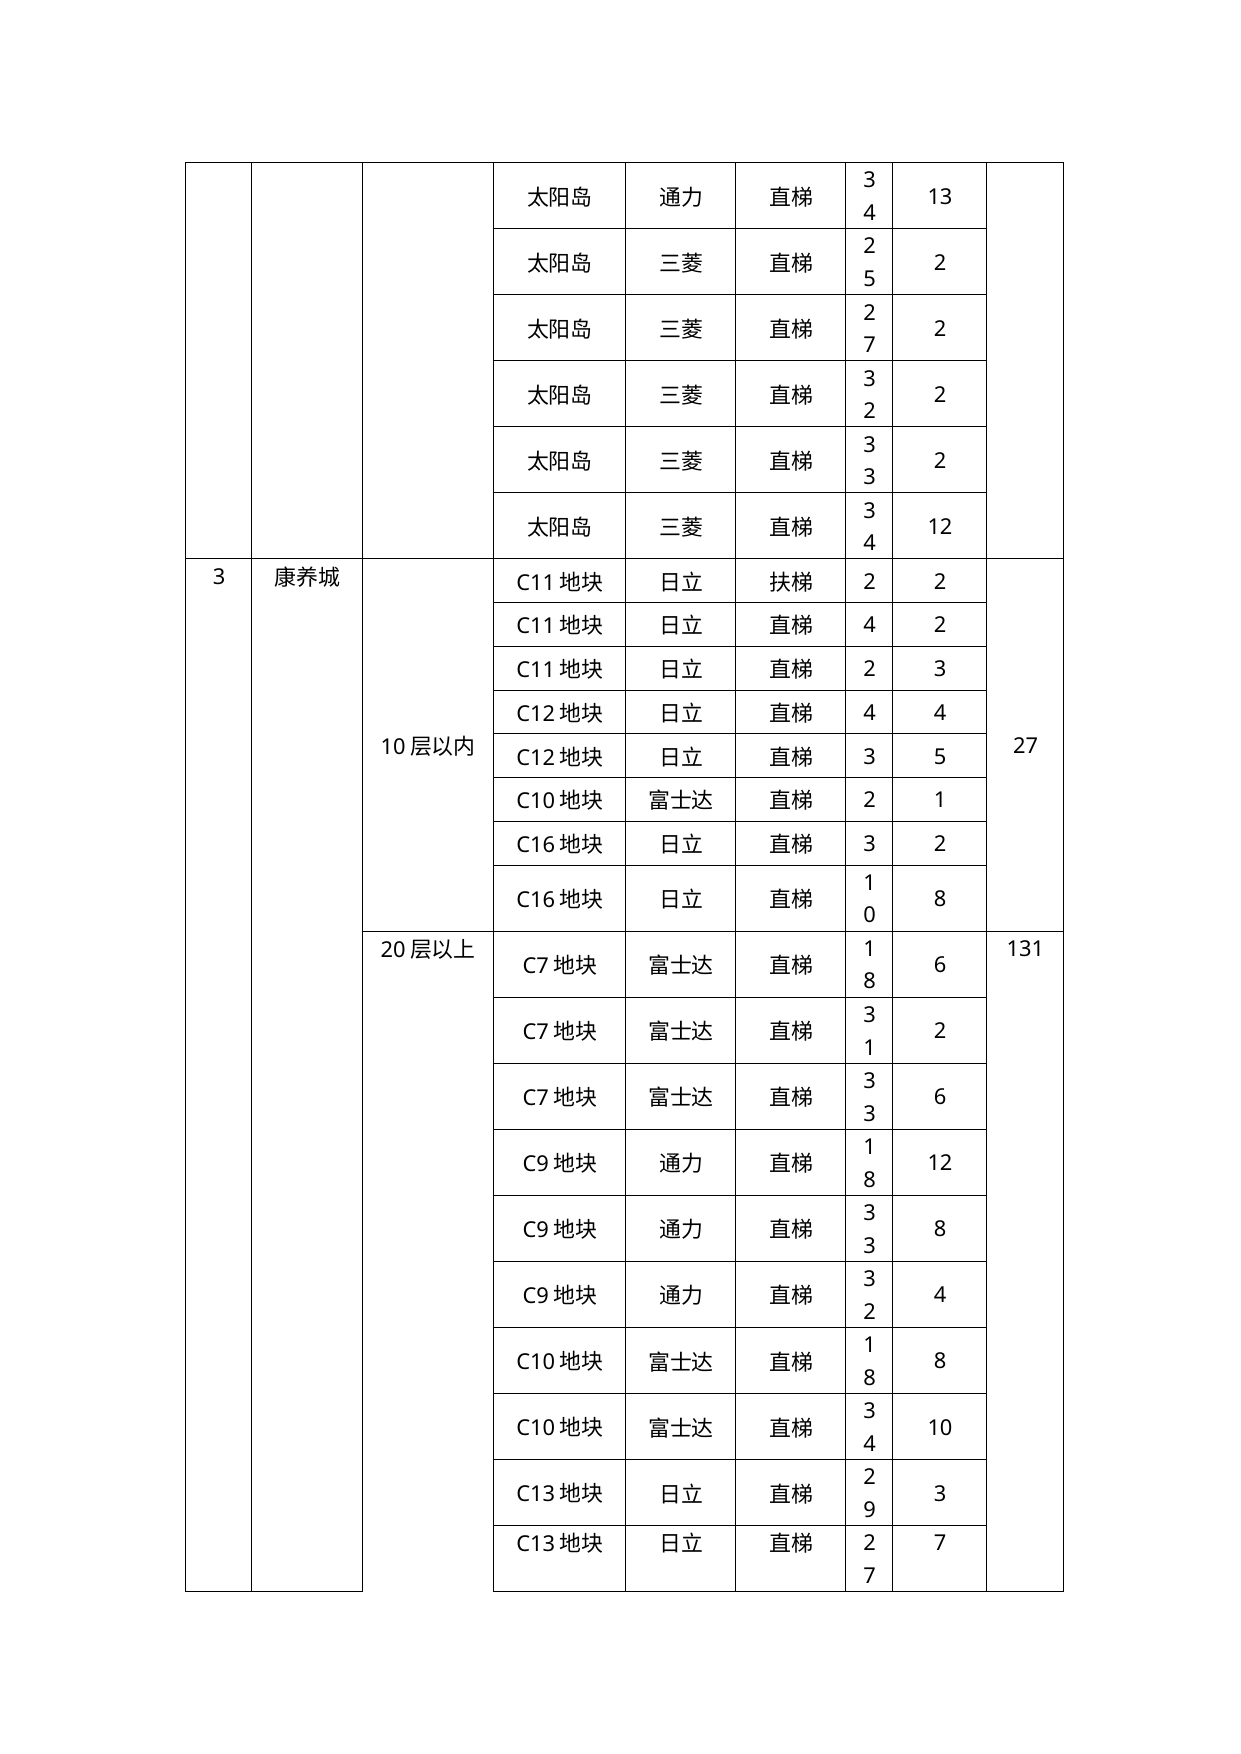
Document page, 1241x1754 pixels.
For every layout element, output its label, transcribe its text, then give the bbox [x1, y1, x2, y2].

table_cell 直梯 [736, 229, 845, 294]
table_cell 2 [893, 295, 986, 360]
table_cell 2 [846, 559, 892, 602]
table_cell 三菱 [626, 295, 735, 360]
table_cell 太阳岛 [494, 163, 625, 228]
table_cell C13地块 [494, 1460, 625, 1525]
table_cell 13 [893, 163, 986, 228]
table_cell 直梯 [736, 866, 845, 931]
table_cell 3 [186, 559, 251, 1591]
table_cell 34 [846, 163, 892, 228]
table_cell 4 [846, 603, 892, 646]
table_cell 日立 [626, 1460, 735, 1525]
table_cell 日立 [626, 603, 735, 646]
table_cell 富士达 [626, 1328, 735, 1393]
table_cell 直梯 [736, 778, 845, 821]
table_cell C7地块 [494, 932, 625, 997]
table_cell 34 [846, 493, 892, 558]
table_cell 7 [893, 1526, 986, 1591]
table_cell 2 [893, 427, 986, 492]
table_cell C9地块 [494, 1262, 625, 1327]
table_cell 18 [846, 1130, 892, 1195]
table_cell 4 [893, 1262, 986, 1327]
table_cell 康养城 [252, 559, 362, 1591]
table_cell 131 [987, 932, 1063, 1591]
table_cell C7地块 [494, 998, 625, 1063]
table_cell 25 [846, 229, 892, 294]
table_cell 33 [846, 427, 892, 492]
table_cell 12 [893, 1130, 986, 1195]
table_cell 20层以上 [363, 932, 493, 1591]
table_cell 直梯 [736, 1460, 845, 1525]
table_cell 直梯 [736, 647, 845, 689]
table_cell 通力 [626, 1130, 735, 1195]
table_cell 2 [893, 603, 986, 646]
table_cell 4 [893, 691, 986, 733]
table_cell 富士达 [626, 998, 735, 1063]
table_cell 34 [846, 1394, 892, 1459]
table_cell 直梯 [736, 691, 845, 733]
table_cell 直梯 [736, 493, 845, 558]
table_cell 富士达 [626, 1394, 735, 1459]
table_cell 32 [846, 361, 892, 426]
table_cell 直梯 [736, 1526, 845, 1591]
table_cell 27 [846, 1526, 892, 1591]
table_cell 直梯 [736, 427, 845, 492]
table_cell 通力 [626, 163, 735, 228]
table_cell 直梯 [736, 998, 845, 1063]
table_cell C13地块 [494, 1526, 625, 1591]
table_cell 通力 [626, 1262, 735, 1327]
table_cell 直梯 [736, 361, 845, 426]
table_cell 日立 [626, 691, 735, 733]
table_cell 2 [893, 998, 986, 1063]
table_cell 扶梯 [736, 559, 845, 602]
table_cell 2 [846, 778, 892, 821]
table_cell C9地块 [494, 1196, 625, 1261]
table_cell 5 [893, 734, 986, 777]
table_cell 3 [893, 647, 986, 689]
table_cell C16地块 [494, 822, 625, 864]
table_cell 富士达 [626, 932, 735, 997]
table_cell 29 [846, 1460, 892, 1525]
table_cell 10 [893, 1394, 986, 1459]
table_cell 三菱 [626, 427, 735, 492]
table_cell 直梯 [736, 1394, 845, 1459]
table_cell 1 [893, 778, 986, 821]
table_cell 6 [893, 932, 986, 997]
table_cell 12 [893, 493, 986, 558]
table_cell 27 [987, 559, 1063, 931]
table_cell C9地块 [494, 1130, 625, 1195]
table_cell 太阳岛 [494, 427, 625, 492]
table_cell 直梯 [736, 603, 845, 646]
table_cell 直梯 [736, 163, 845, 228]
table_cell 33 [846, 1064, 892, 1129]
table_cell C10地块 [494, 778, 625, 821]
table_cell 18 [846, 1328, 892, 1393]
table_cell 日立 [626, 1526, 735, 1591]
table_cell 33 [846, 1196, 892, 1261]
table_cell 太阳岛 [494, 295, 625, 360]
table_cell 三菱 [626, 361, 735, 426]
table_cell 27 [846, 295, 892, 360]
table_cell 2 [893, 822, 986, 864]
table_cell 3 [846, 734, 892, 777]
table_cell 直梯 [736, 932, 845, 997]
table_cell 日立 [626, 734, 735, 777]
table_cell 10层以内 [363, 559, 493, 931]
table_cell 直梯 [736, 295, 845, 360]
table_cell C12地块 [494, 691, 625, 733]
table_cell 日立 [626, 647, 735, 689]
table_cell 8 [893, 1196, 986, 1261]
table_cell 通力 [626, 1196, 735, 1261]
table_cell 2 [893, 559, 986, 602]
table_cell 10 [846, 866, 892, 931]
table_cell 32 [846, 1262, 892, 1327]
table_cell 三菱 [626, 493, 735, 558]
table_cell 4 [846, 691, 892, 733]
table_cell 直梯 [736, 1064, 845, 1129]
table_cell 8 [893, 866, 986, 931]
table_cell 太阳岛 [494, 493, 625, 558]
table_cell 2 [893, 229, 986, 294]
table_cell 3 [846, 822, 892, 864]
table_cell C7地块 [494, 1064, 625, 1129]
table_cell 8 [893, 1328, 986, 1393]
table_cell 直梯 [736, 1262, 845, 1327]
table_cell 日立 [626, 822, 735, 864]
table_cell C16地块 [494, 866, 625, 931]
table_cell C10地块 [494, 1328, 625, 1393]
table_cell C11地块 [494, 647, 625, 689]
table_cell 2 [846, 647, 892, 689]
table_cell 3 [893, 1460, 986, 1525]
table_cell 富士达 [626, 1064, 735, 1129]
table_cell C10地块 [494, 1394, 625, 1459]
table_cell 31 [846, 998, 892, 1063]
table_cell 直梯 [736, 822, 845, 864]
table_cell C11地块 [494, 603, 625, 646]
table_cell 直梯 [736, 1328, 845, 1393]
table_cell 太阳岛 [494, 229, 625, 294]
table_cell 直梯 [736, 734, 845, 777]
table_cell 直梯 [736, 1196, 845, 1261]
table_cell C12地块 [494, 734, 625, 777]
table_cell 直梯 [736, 1130, 845, 1195]
table_cell C11地块 [494, 559, 625, 602]
table_cell 富士达 [626, 778, 735, 821]
table_cell 18 [846, 932, 892, 997]
table_cell 日立 [626, 866, 735, 931]
table_cell 太阳岛 [494, 361, 625, 426]
table_cell 2 [893, 361, 986, 426]
table_cell 三菱 [626, 229, 735, 294]
table_cell 日立 [626, 559, 735, 602]
table_cell 6 [893, 1064, 986, 1129]
